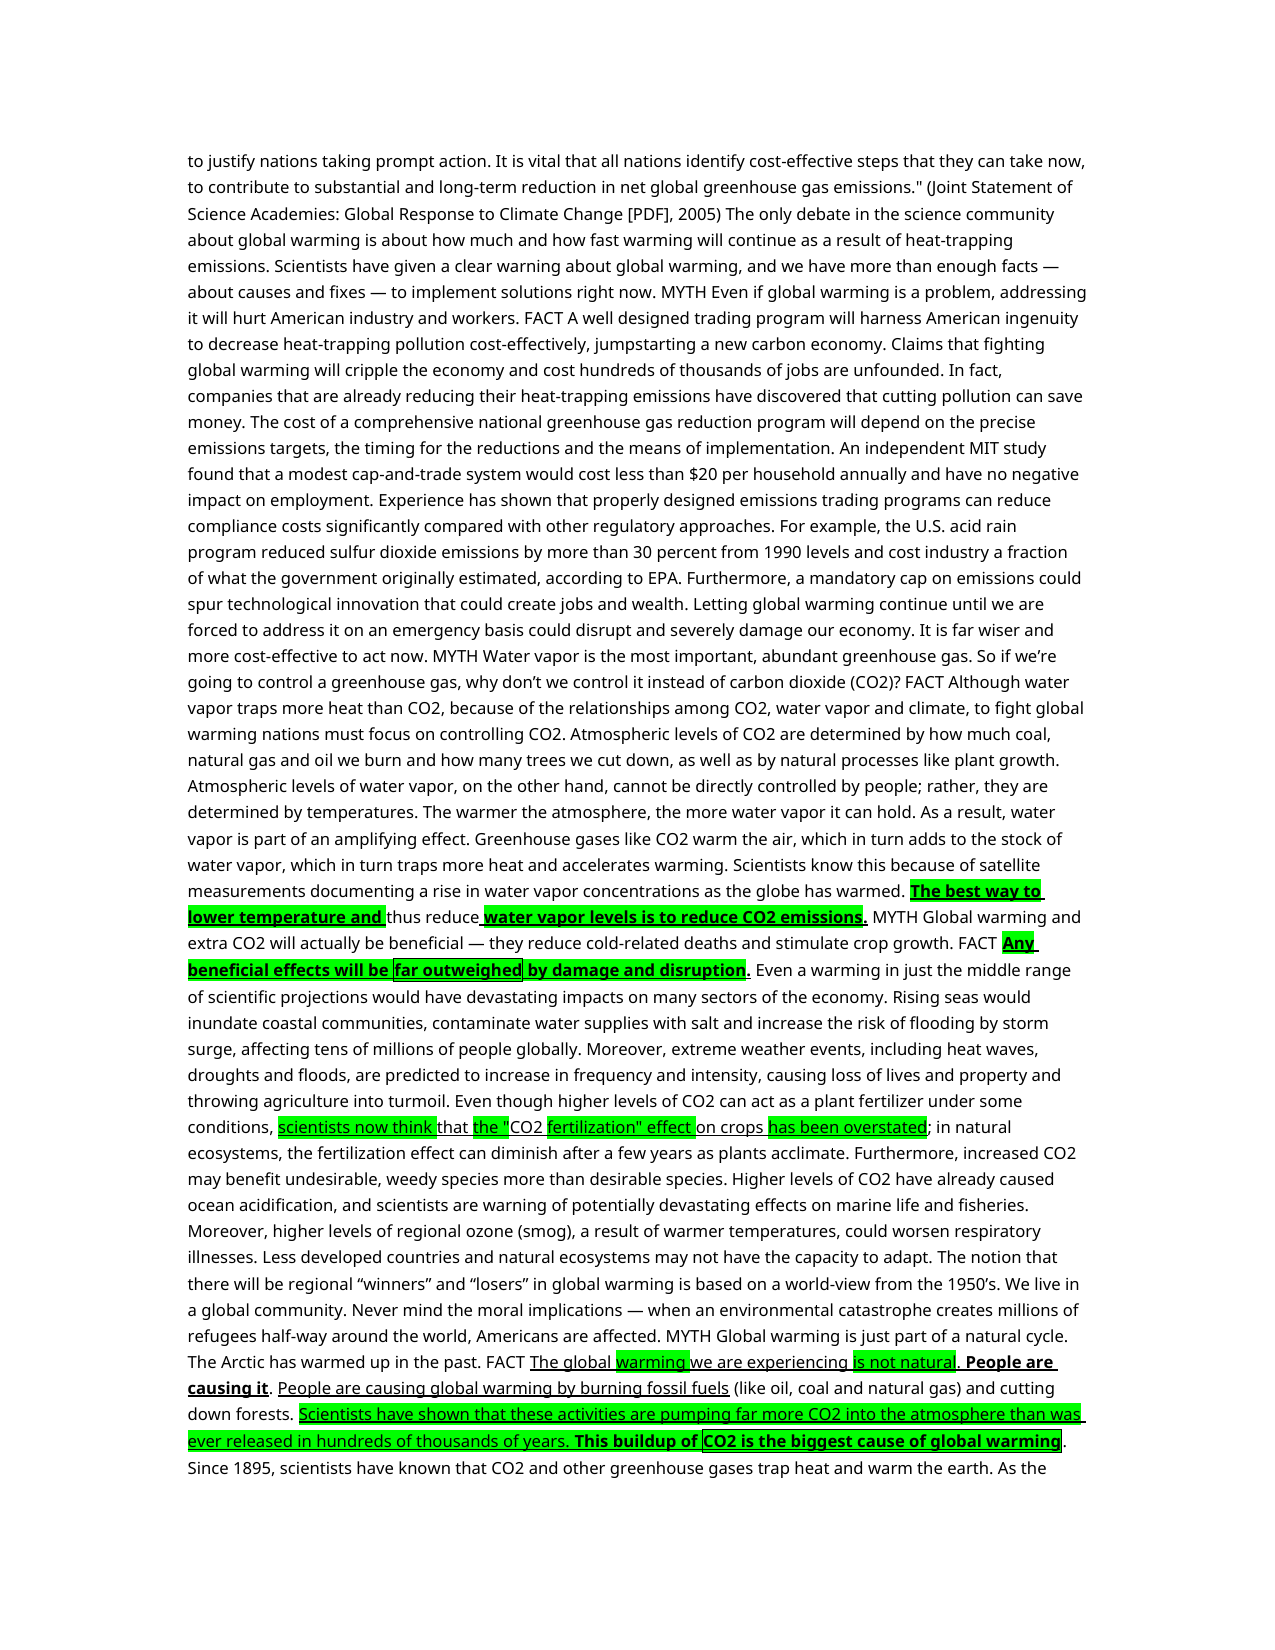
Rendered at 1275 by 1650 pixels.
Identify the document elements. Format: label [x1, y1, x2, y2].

text [187, 150, 1087, 1479]
